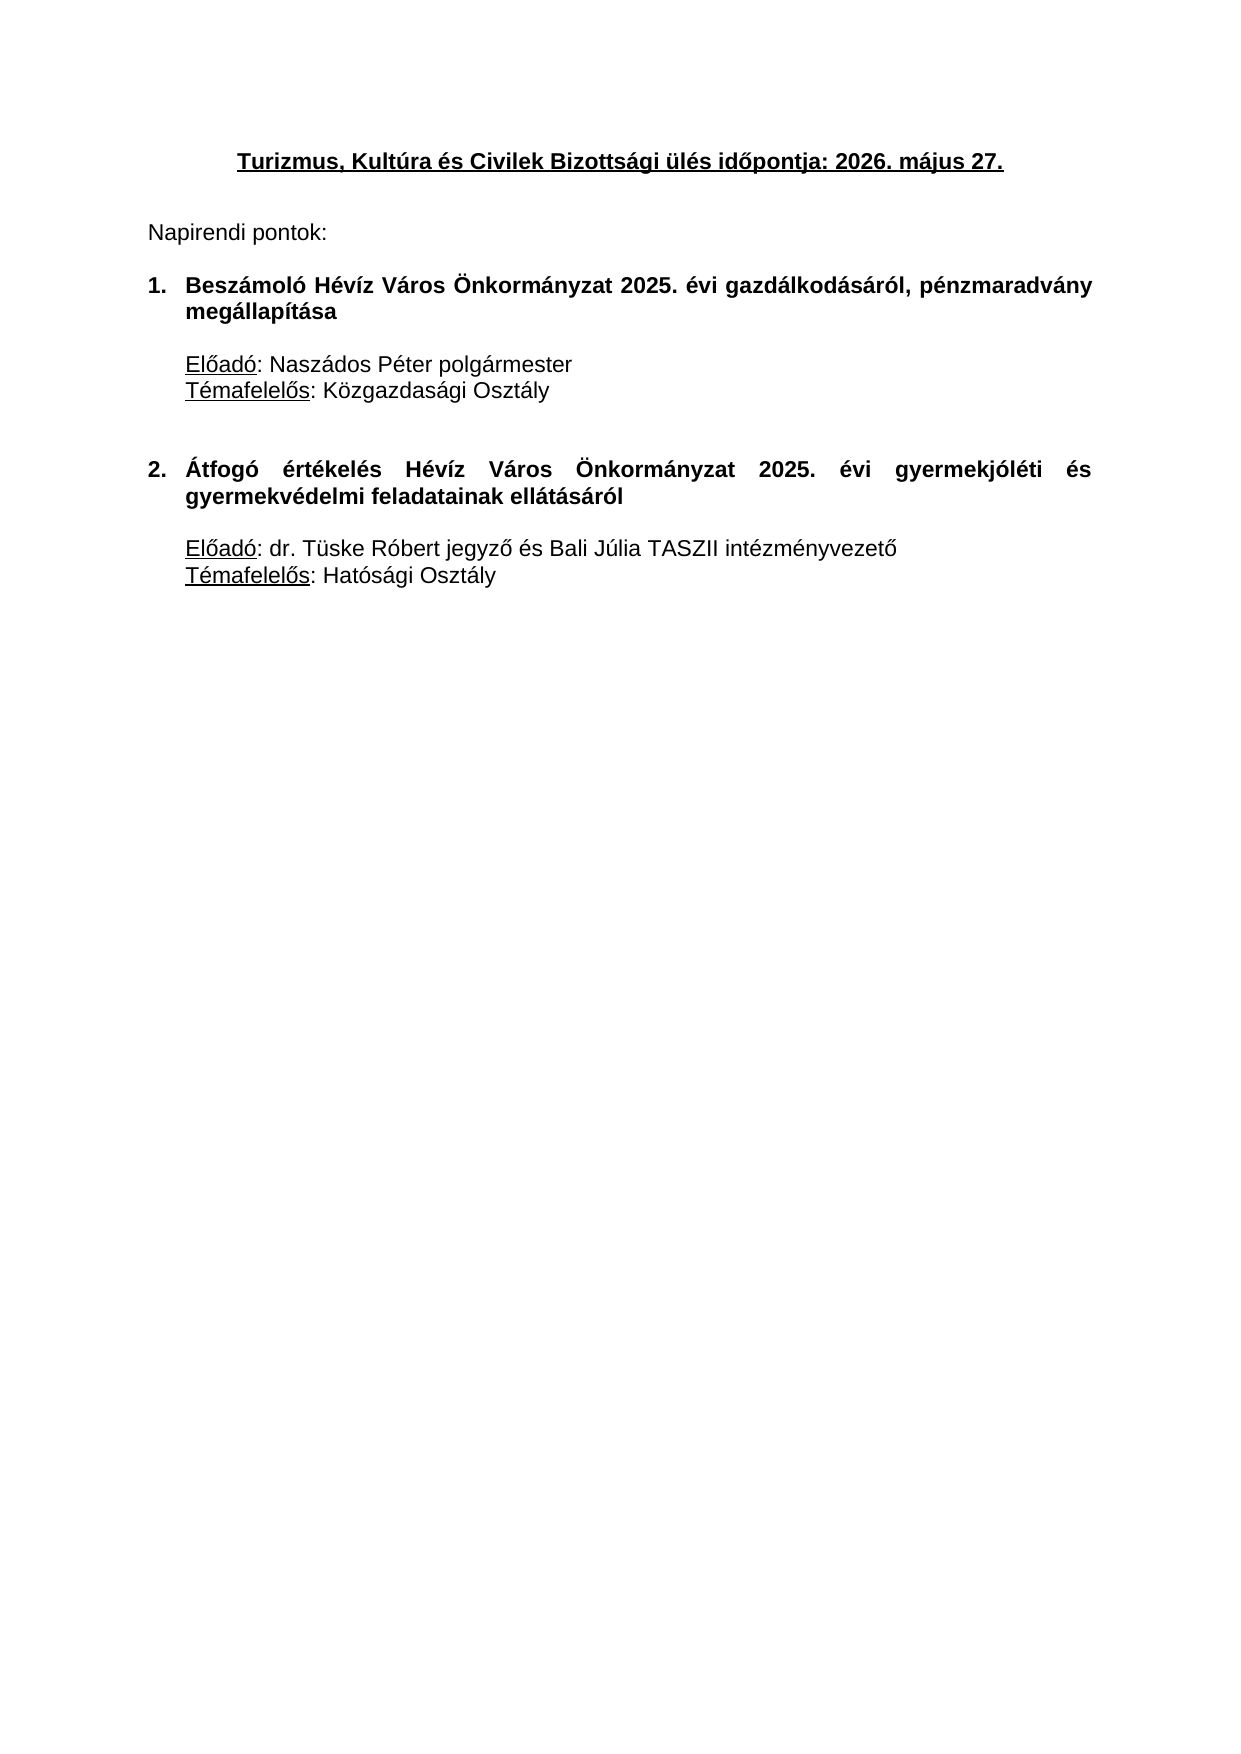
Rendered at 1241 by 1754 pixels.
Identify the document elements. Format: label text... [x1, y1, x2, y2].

list Beszámoló Hévíz Város Önkormányzat 2025. évi gazdálkodásáról, pénzmaradvány megállapítása [148, 272, 1093, 324]
text Turizmus, Kultúra és Civilek Bizottsági ülés időpontja: 2026. május 27. [148, 148, 1093, 174]
text Előadó: Naszádos Péter polgármester [185, 351, 1093, 377]
text Témafelelős: Közgazdasági Osztály [185, 377, 1093, 403]
text Témafelelős: Hatósági Osztály [185, 562, 1093, 588]
list Átfogó értékelés Hévíz Város Önkormányzat 2025. évi gyermekjóléti és gyermekvédelmi feladatainak ellátásáról [148, 456, 1093, 509]
text Napirendi pontok: [148, 219, 1093, 245]
text Előadó: dr. Tüske Róbert jegyző és Bali Júlia TASZII intézményvezető [185, 535, 1093, 562]
